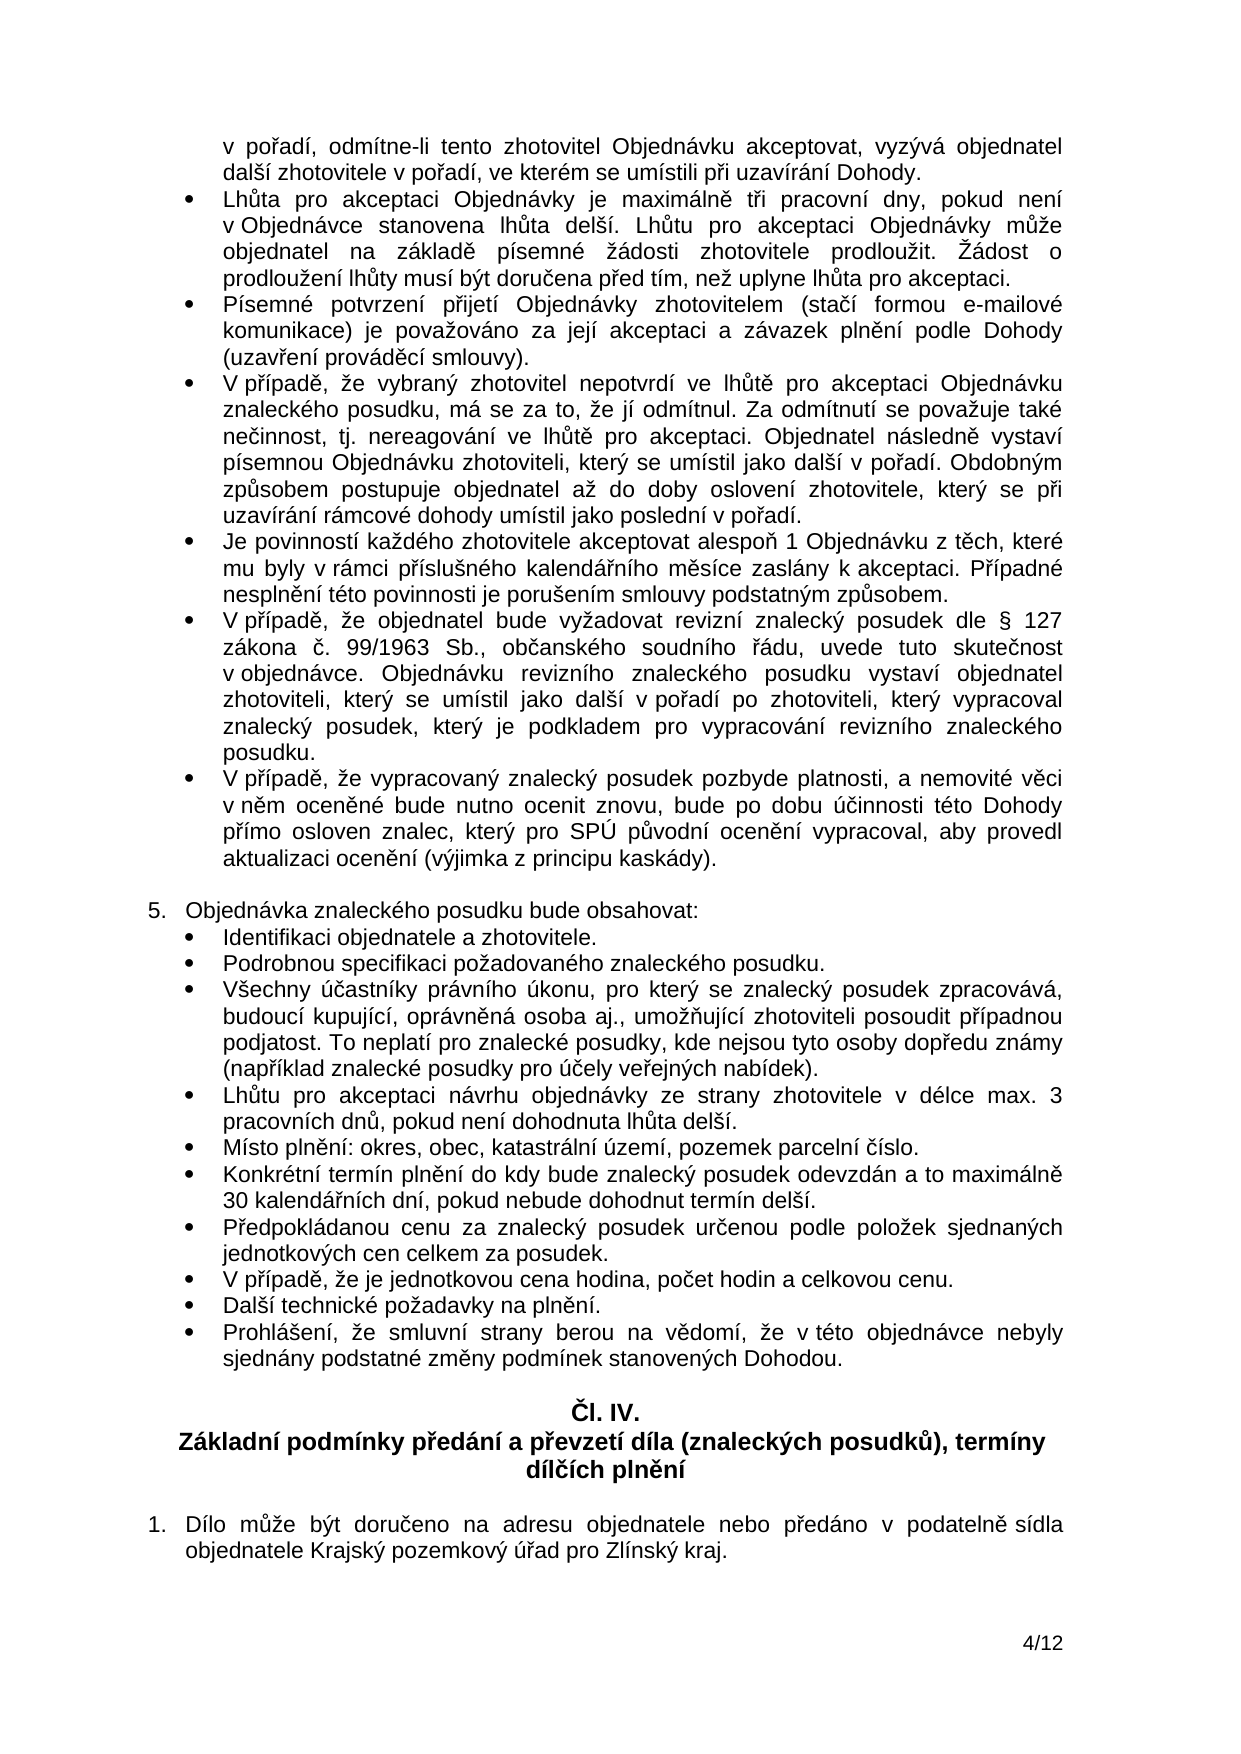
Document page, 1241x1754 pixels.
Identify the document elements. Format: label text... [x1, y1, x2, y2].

text Základní podmínky předání a převzetí díla (znaleckých posudků), termíny dílčích plnění [148, 1427, 1063, 1484]
list Všechny účastníky právního úkonu, pro který se znalecký posudek zpracovává, budoucí kupující, oprávněná osoba aj., umožňující zhotoviteli posoudit případnou podjatost. To neplatí pro znalecké posudky, kde nejsou tyto osoby dopředu známy (například znalecké posudky pro účely veřejných nabídek). [185, 976, 1063, 1082]
list Identifikaci objednatele a zhotovitele. [185, 923, 1063, 950]
list Objednávka znaleckého posudku bude obsahovat: [148, 897, 1063, 923]
list V případě, že objednatel bude vyžadovat revizní znalecký posudek dle § 127 zákona č. 99/1963 Sb., občanského soudního řádu, uvede tuto skutečnost v objednávce. Objednávku revizního znaleckého posudku vystaví objednatel zhotoviteli, který se umístil jako další v pořadí po zhotoviteli, který vypracoval znalecký posudek, který je podkladem pro vypracování revizního znaleckého posudku. [185, 607, 1063, 765]
list Místo plnění: okres, obec, katastrální území, pozemek parcelní číslo. [185, 1134, 1063, 1161]
list Konkrétní termín plnění do kdy bude znalecký posudek odevzdán a to maximálně 30 kalendářních dní, pokud nebude dohodnut termín delší. [185, 1161, 1063, 1213]
list V případě, že vypracovaný znalecký posudek pozbyde platnosti, a nemovité věci v něm oceněné bude nutno ocenit znovu, bude po dobu účinnosti této Dohody přímo osloven znalec, který pro SPÚ původní ocenění vypracoval, aby provedl aktualizaci ocenění (výjimka z principu kaskády). [185, 765, 1063, 871]
list Lhůta pro akceptaci Objednávky je maximálně tři pracovní dny, pokud není v Objednávce stanovena lhůta delší. Lhůtu pro akceptaci Objednávky může objednatel na základě písemné žádosti zhotovitele prodloužit. Žádost o prodloužení lhůty musí být doručena před tím, než uplyne lhůta pro akceptaci. [185, 186, 1063, 291]
list Předpokládanou cenu za znalecký posudek určenou podle položek sjednaných jednotkových cen celkem za posudek. [185, 1213, 1063, 1266]
text Čl. IV. [148, 1398, 1063, 1427]
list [185, 133, 1063, 186]
list Podrobnou specifikaci požadovaného znaleckého posudku. [185, 950, 1063, 976]
list V případě, že je jednotkovou cena hodina, počet hodin a celkovou cenu. [185, 1266, 1063, 1292]
list Písemné potvrzení přijetí Objednávky zhotovitelem (stačí formou e-mailové komunikace) je považováno za její akceptaci a závazek plnění podle Dohody (uzavření prováděcí smlouvy). [185, 291, 1063, 370]
list Je povinností každého zhotovitele akceptovat alespoň 1 Objednávku z těch, které mu byly v rámci příslušného kalendářního měsíce zaslány k akceptaci. Případné nesplnění této povinnosti je porušením smlouvy podstatným způsobem. [185, 528, 1063, 607]
list Lhůtu pro akceptaci návrhu objednávky ze strany zhotovitele v délce max. 3 pracovních dnů, pokud není dohodnuta lhůta delší. [185, 1082, 1063, 1134]
list V případě, že vybraný zhotovitel nepotvrdí ve lhůtě pro akceptaci Objednávku znaleckého posudku, má se za to, že jí odmítnul. Za odmítnutí se považuje také nečinnost, tj. nereagování ve lhůtě pro akceptaci. Objednatel následně vystaví písemnou Objednávku zhotoviteli, který se umístil jako další v pořadí. Obdobným způsobem postupuje objednatel až do doby oslovení zhotovitele, který se při uzavírání rámcové dohody umístil jako poslední v pořadí. [185, 370, 1063, 528]
list Další technické požadavky na plnění. [185, 1292, 1063, 1319]
list Prohlášení, že smluvní strany berou na vědomí, že v této objednávce nebyly sjednány podstatné změny podmínek stanovených Dohodou. [185, 1319, 1063, 1372]
list Dílo může být doručeno na adresu objednatele nebo předáno v podatelně sídla objednatele Krajský pozemkový úřad pro Zlínský kraj. [148, 1511, 1063, 1563]
